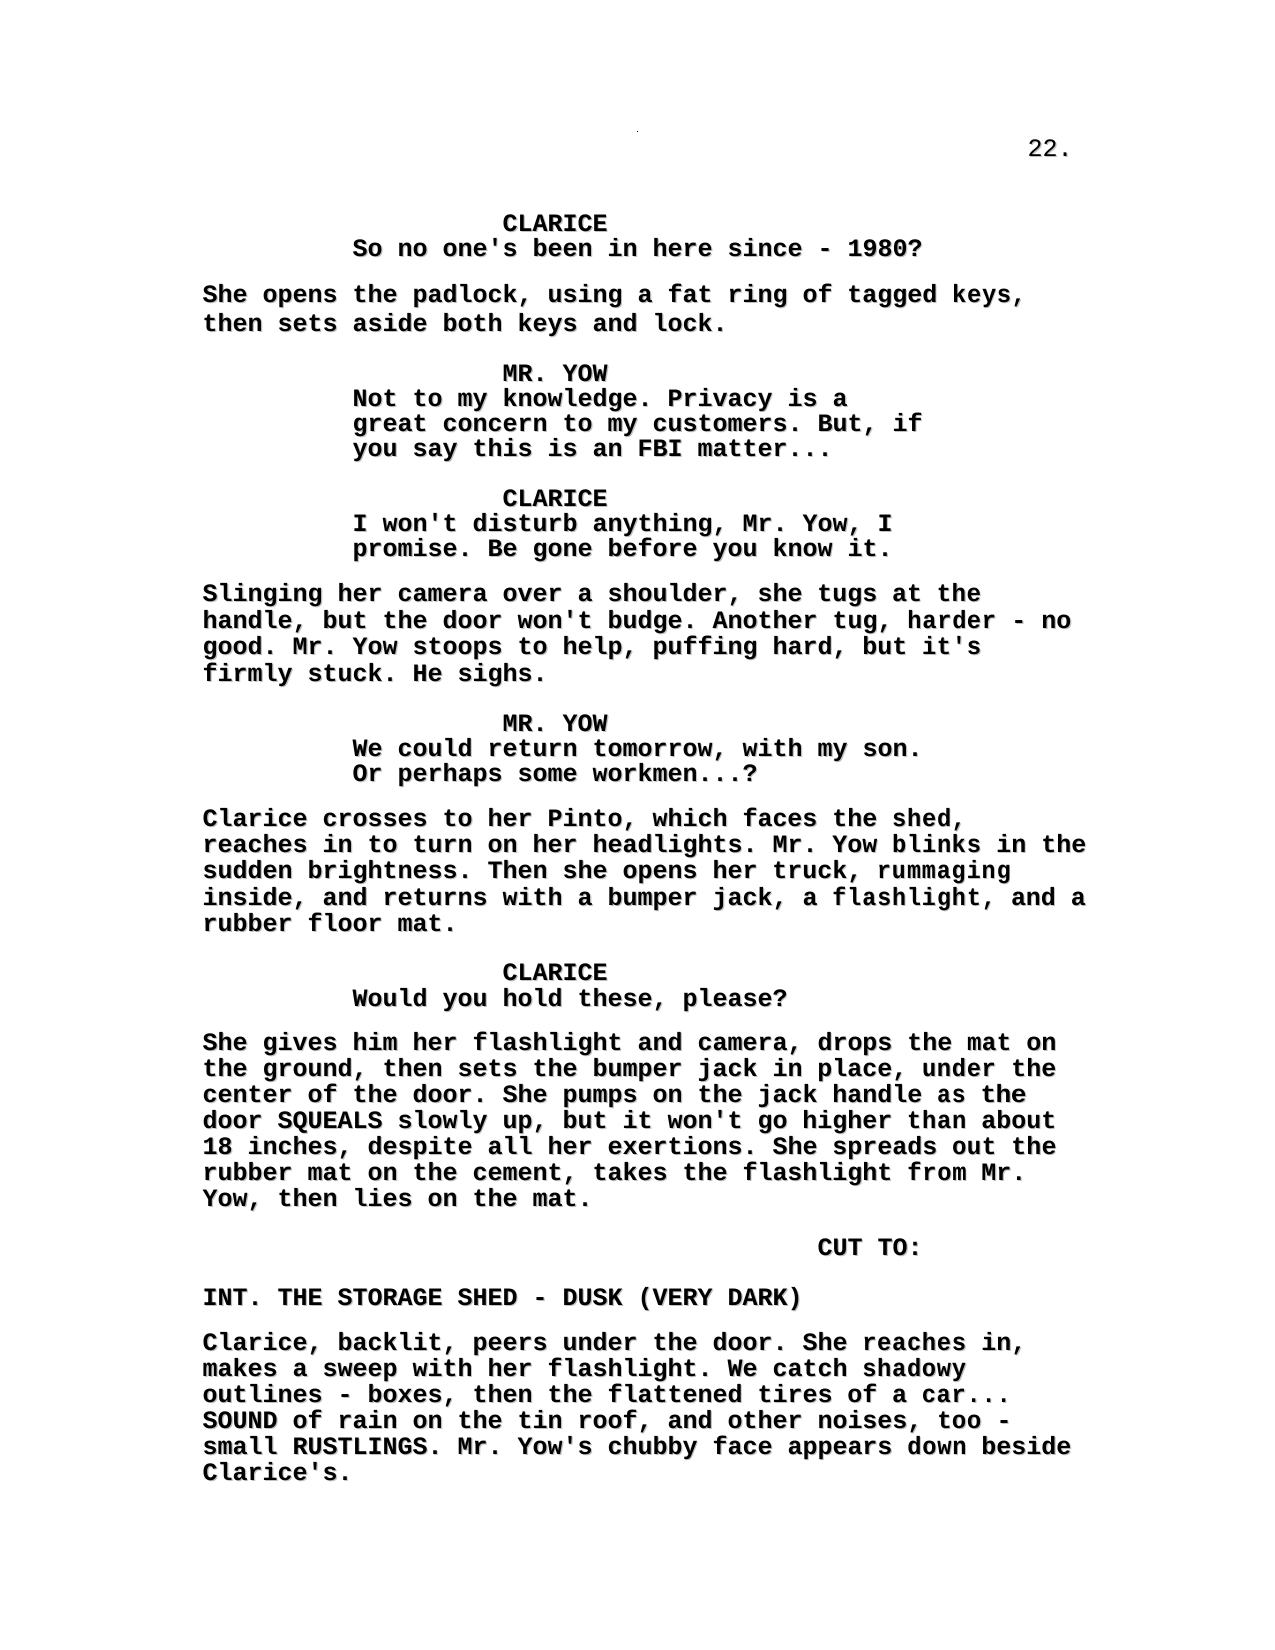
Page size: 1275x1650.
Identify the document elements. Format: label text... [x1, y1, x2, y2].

text CLARICE [502, 958, 1087, 986]
text She gives him her flashlight and camera, drops the mat on the ground, then sets the bumper jack in place, under the center of the door. She pumps on the jack handle as the door SQUEALS slowly up, but it won't go higher than about 18 inches, despite all her exertions. She spreads out the rubber mat on the cement, takes the flashlight from Mr. Yow, then lies on the mat. [202, 1030, 1072, 1211]
text So no one's been in here since - 1980? [352, 237, 1087, 262]
text She opens the padlock, using a fat ring of tagged keys, then sets aside both keys and lock. [202, 280, 1042, 337]
text Clarice crosses to her Pinto, which faces the shed, reaches in to turn on her headlights. Mr. Yow blinks in the sudden brightness. Then she opens her truck, rummaging inside, and returns with a bumper jack, a flashlight, and a rubber floor mat. [202, 805, 1087, 936]
text great concern to my customers. But, if [352, 412, 1087, 437]
text Not to my knowledge. Privacy is a [352, 387, 1087, 412]
text MR. YOW [502, 358, 1087, 387]
text Slinging her camera over a shoulder, she tugs at the handle, but the door won't budge. Another tug, harder - no good. Mr. Yow stoops to help, puffing hard, but it's firmly stuck. He sighs. [202, 580, 1087, 687]
text Clarice, backlit, peers under the door. She reaches in, makes a sweep with her flashlight. We catch shadowy outlines - boxes, then the flattened tires of a car... SOUND of rain on the tin roof, and other noises, too - small RUSTLINGS. Mr. Yow's chubby face appears down beside Clarice's. [202, 1330, 1087, 1486]
text INT. THE STORAGE SHED - DUSK (VERY DARK) [202, 1283, 1087, 1311]
text CLARICE [502, 483, 1087, 512]
text We could return tomorrow, with my son. [352, 737, 1087, 762]
text Or perhaps some workmen...? [352, 762, 1087, 787]
text I won't disturb anything, Mr. Yow, I [352, 512, 1087, 537]
text Would you hold these, please? [352, 986, 1087, 1011]
text promise. Be gone before you know it. [352, 537, 1087, 562]
text MR. YOW [502, 708, 1087, 737]
text 22. [1027, 133, 1087, 162]
text CLARICE [502, 208, 1087, 237]
text you say this is an FBI matter... [352, 437, 1087, 462]
text CUT TO: [817, 1233, 1087, 1261]
